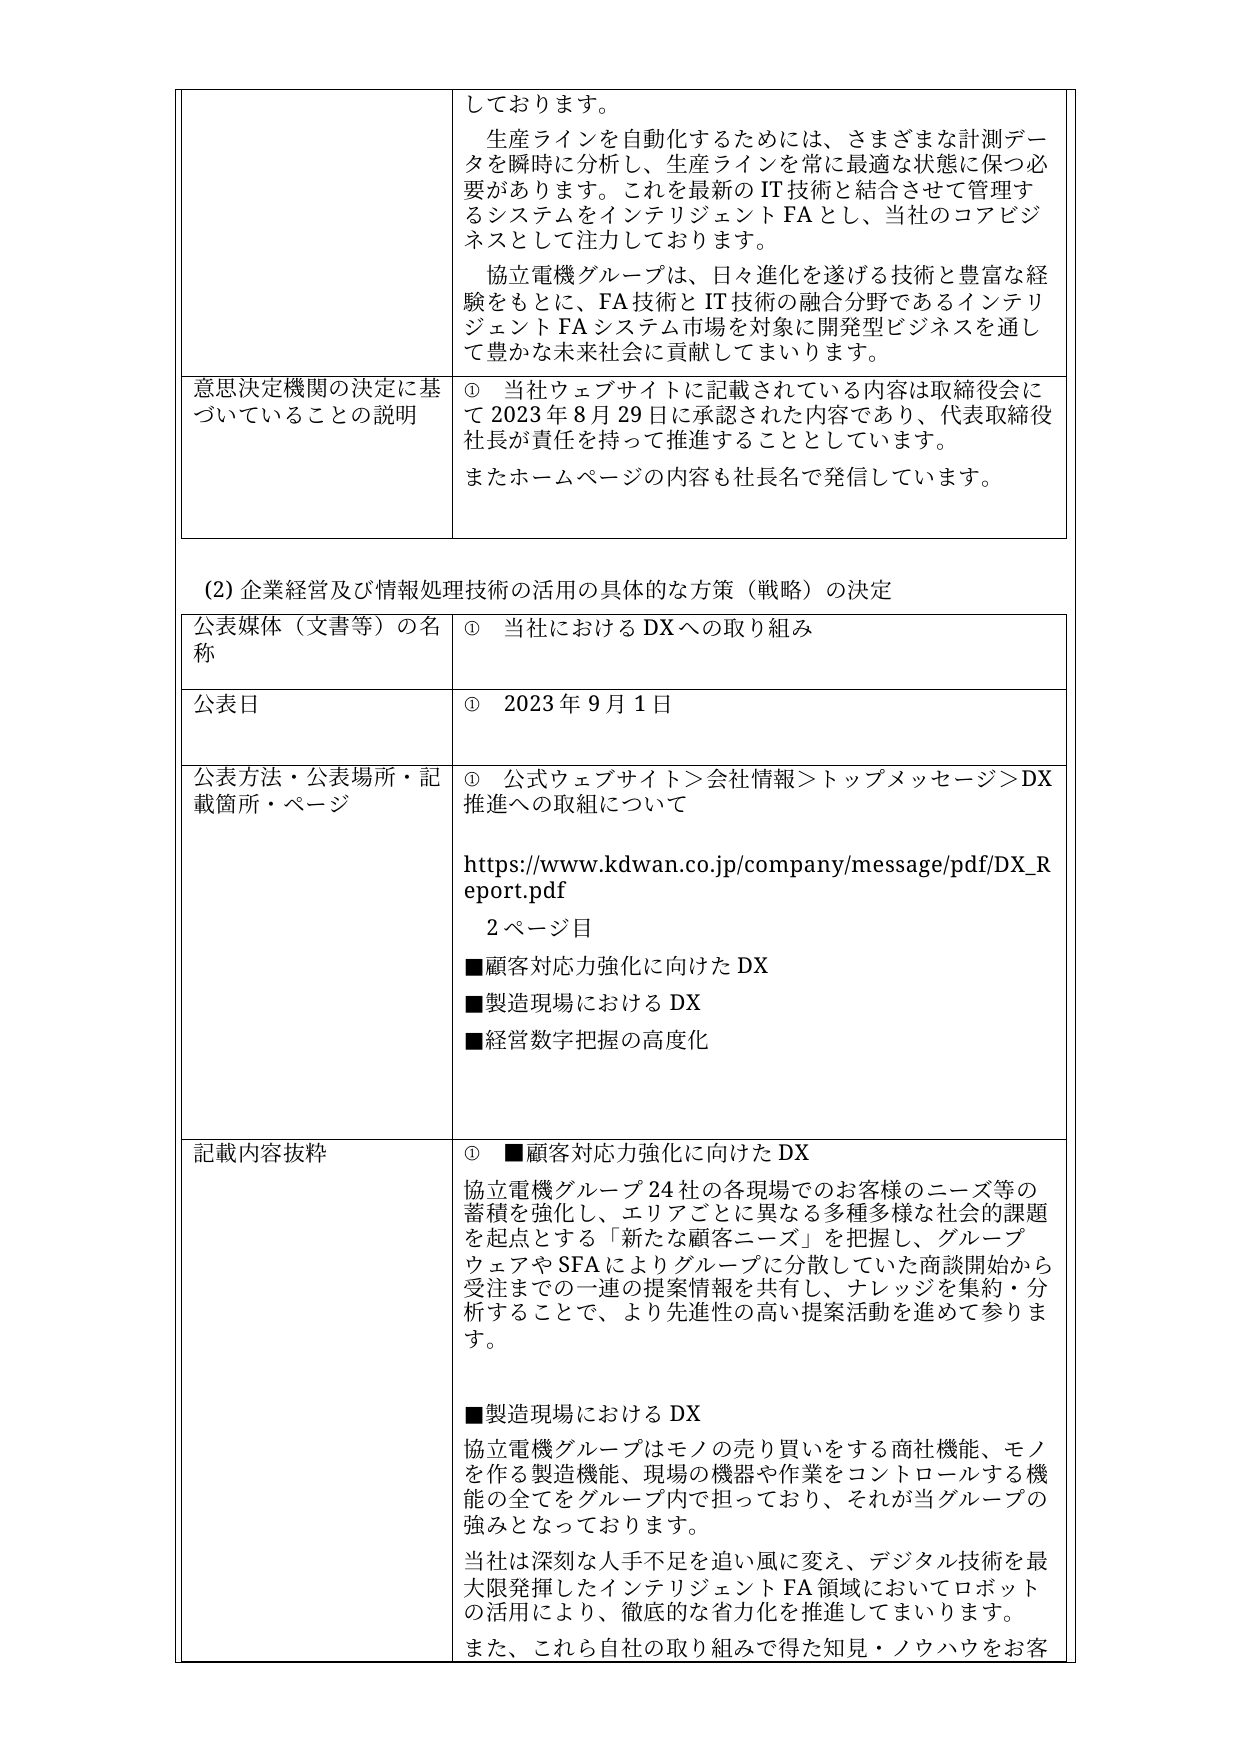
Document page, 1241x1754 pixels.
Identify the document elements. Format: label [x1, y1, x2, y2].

table_cell [176, 90, 1075, 1662]
